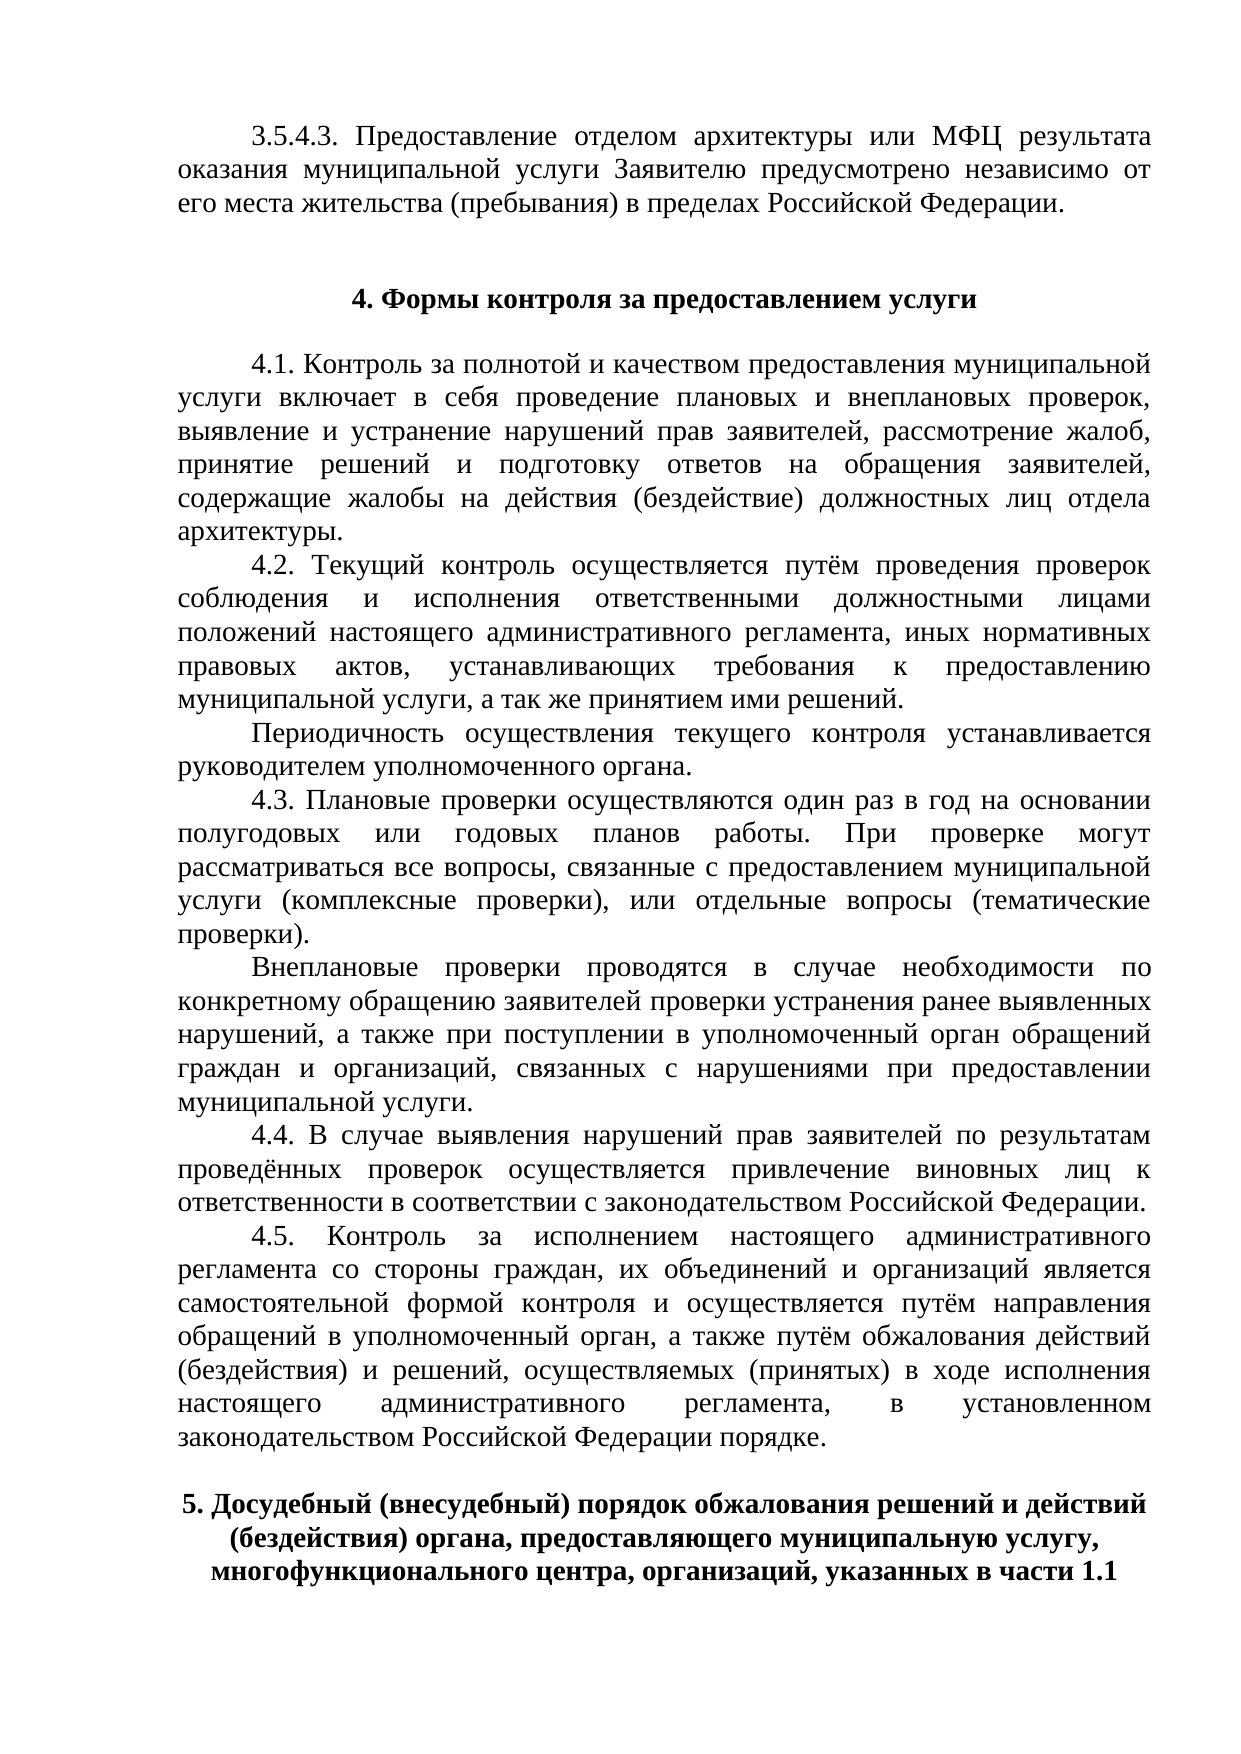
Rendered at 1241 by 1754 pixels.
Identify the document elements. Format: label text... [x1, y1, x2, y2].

text 3.5.4.3. Предоставление отделом архитектуры или МФЦ результата оказания муниципальной услуги Заявителю предусмотрено независимо от его места жительства (пребывания) в пределах Российской Федерации. [177, 118, 1152, 219]
text Периодичность осуществления текущего контроля устанавливается руководителем уполномоченного органа. [177, 715, 1152, 782]
text Внеплановые проверки проводятся в случае необходимости по конкретному обращению заявителей проверки устранения ранее выявленных нарушений, а также при поступлении в уполномоченный орган обращений граждан и организаций, связанных с нарушениями при предоставлении муниципальной услуги. [177, 949, 1152, 1117]
text 4.3. Плановые проверки осуществляются один раз в год на основании полугодовых или годовых планов работы. При проверке могут рассматриваться все вопросы, связанные с предоставлением муниципальной услуги (комплексные проверки), или отдельные вопросы (тематические проверки). [177, 782, 1152, 949]
text 4.4. В случае выявления нарушений прав заявителей по результатам проведённых проверок осуществляется привлечение виновных лиц к ответственности в соответствии с законодательством Российской Федерации. [177, 1117, 1152, 1218]
text 4.2. Текущий контроль осуществляется путём проведения проверок соблюдения и исполнения ответственными должностными лицами положений настоящего административного регламента, иных нормативных правовых актов, устанавливающих требования к предоставлению муниципальной услуги, а так же принятием ими решений. [177, 547, 1152, 715]
text 4.5. Контроль за исполнением настоящего административного регламента со стороны граждан, их объединений и организаций является самостоятельной формой контроля и осуществляется путём направления обращений в уполномоченный орган, а также путём обжалования действий (бездействия) и решений, осуществляемых (принятых) в ходе исполнения настоящего административного регламента, в установленном законодательством Российской Федерации порядке. [177, 1218, 1152, 1453]
text 4.1. Контроль за полнотой и качеством предоставления муниципальной услуги включает в себя проведение плановых и внеплановых проверок, выявление и устранение нарушений прав заявителей, рассмотрение жалоб, принятие решений и подготовку ответов на обращения заявителей, содержащие жалобы на действия (бездействие) должностных лиц отдела архитектуры. [177, 346, 1152, 547]
text 4. Формы контроля за предоставлением услуги [177, 281, 1152, 314]
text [177, 1486, 1152, 1587]
